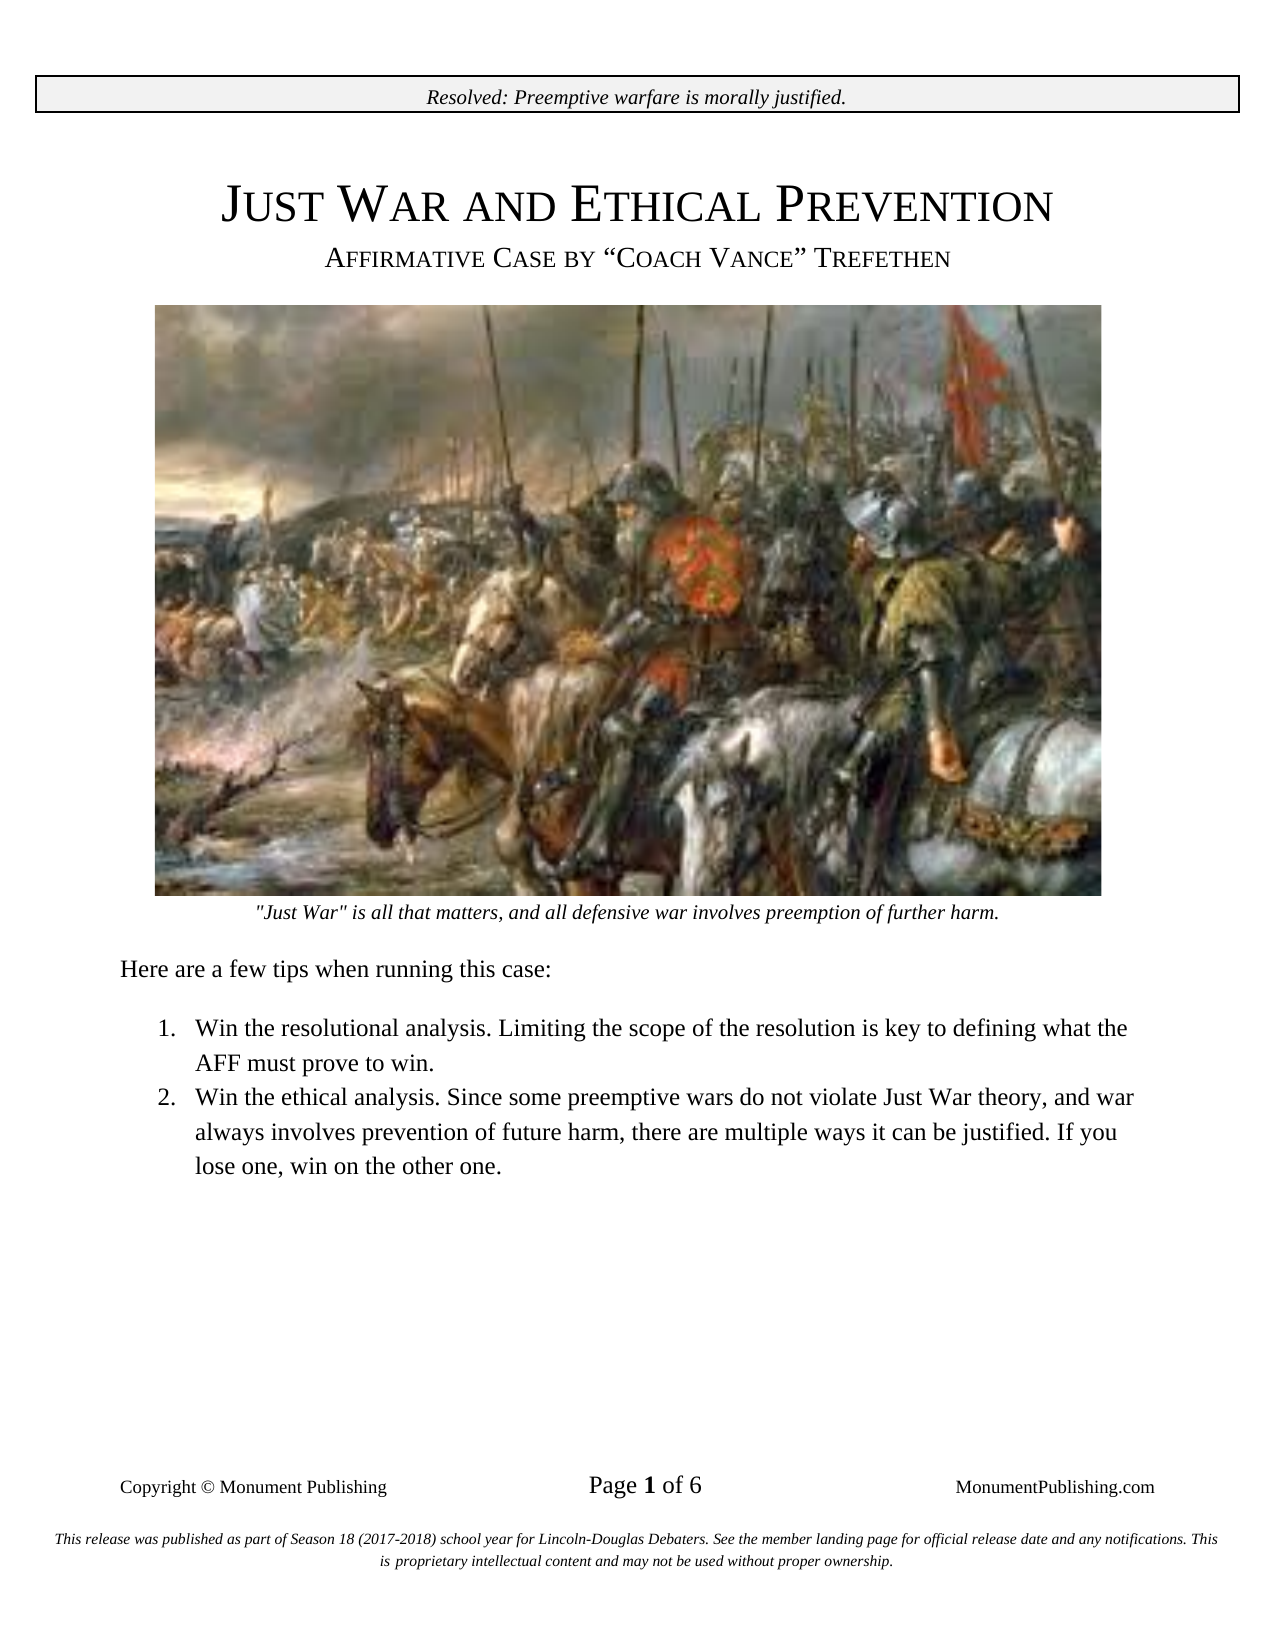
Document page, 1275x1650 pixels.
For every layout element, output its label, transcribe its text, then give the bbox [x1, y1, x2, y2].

title Just War and Ethical Prevention Affirmative Case by “Coach Vance” Trefethen [45, 171, 1230, 274]
list Win the ethical analysis. Since some preemptive wars do not violate Just War theory, and war always involves prevention of future harm, there are multiple ways it can be justified. If you lose one, win on the other one. [157, 1082, 1155, 1180]
text Here are a few tips when running this case: [120, 954, 1155, 983]
picture [154, 305, 1102, 896]
list Win the resolutional analysis. Limiting the scope of the resolution is key to defining what the AFF must prove to win. [157, 1013, 1155, 1077]
